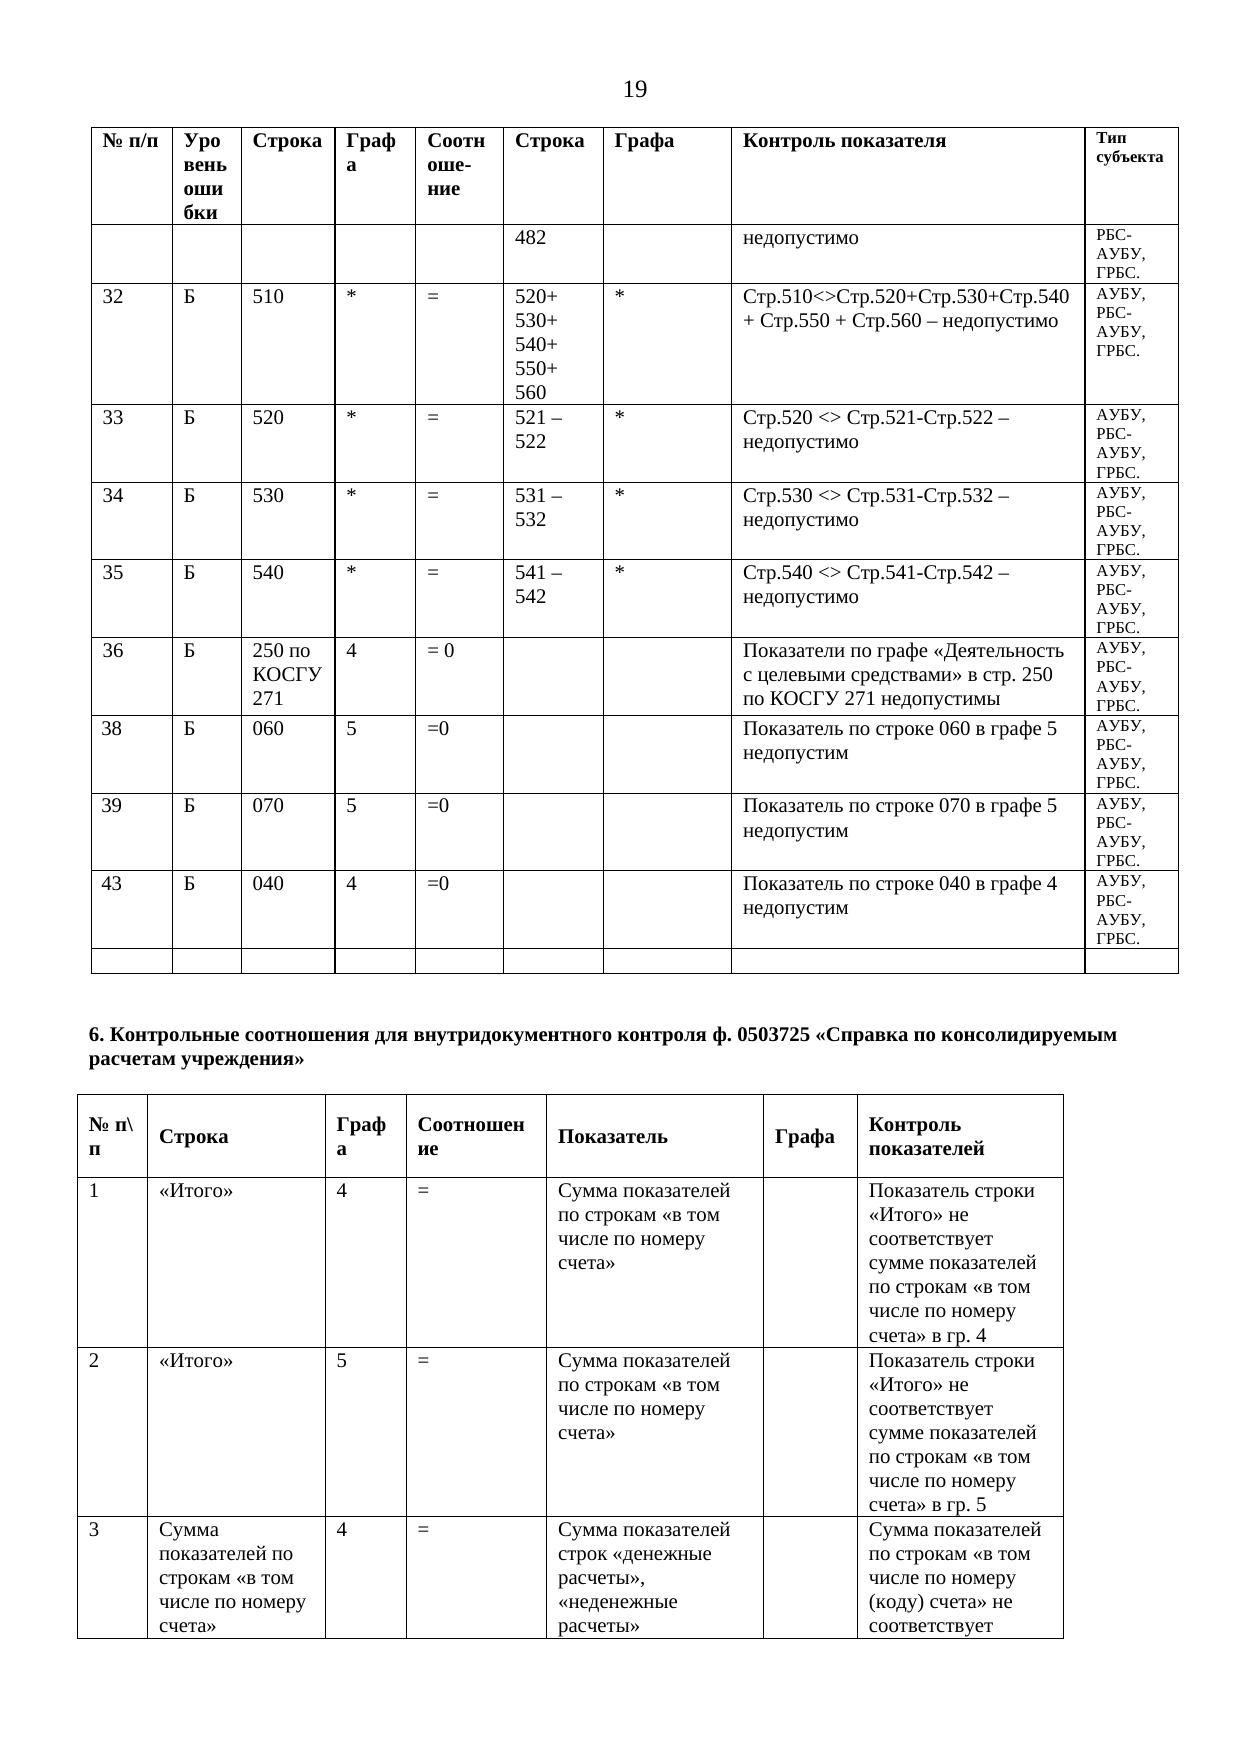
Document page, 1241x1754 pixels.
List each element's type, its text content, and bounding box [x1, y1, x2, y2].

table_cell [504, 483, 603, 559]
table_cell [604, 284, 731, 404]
table_header Соотноше-ние [416, 128, 503, 224]
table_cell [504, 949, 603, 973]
table_header Строка [242, 128, 334, 224]
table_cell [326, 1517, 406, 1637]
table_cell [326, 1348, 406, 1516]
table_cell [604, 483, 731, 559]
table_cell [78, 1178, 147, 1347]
table_header Строка [504, 128, 603, 224]
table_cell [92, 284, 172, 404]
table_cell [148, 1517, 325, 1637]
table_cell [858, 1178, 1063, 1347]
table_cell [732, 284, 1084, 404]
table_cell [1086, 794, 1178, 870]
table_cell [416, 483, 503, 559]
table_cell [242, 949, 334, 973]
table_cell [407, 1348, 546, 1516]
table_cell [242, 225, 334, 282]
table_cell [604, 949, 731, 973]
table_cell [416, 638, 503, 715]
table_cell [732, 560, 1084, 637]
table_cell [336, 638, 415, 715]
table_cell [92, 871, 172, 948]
table_header Графа [336, 128, 415, 224]
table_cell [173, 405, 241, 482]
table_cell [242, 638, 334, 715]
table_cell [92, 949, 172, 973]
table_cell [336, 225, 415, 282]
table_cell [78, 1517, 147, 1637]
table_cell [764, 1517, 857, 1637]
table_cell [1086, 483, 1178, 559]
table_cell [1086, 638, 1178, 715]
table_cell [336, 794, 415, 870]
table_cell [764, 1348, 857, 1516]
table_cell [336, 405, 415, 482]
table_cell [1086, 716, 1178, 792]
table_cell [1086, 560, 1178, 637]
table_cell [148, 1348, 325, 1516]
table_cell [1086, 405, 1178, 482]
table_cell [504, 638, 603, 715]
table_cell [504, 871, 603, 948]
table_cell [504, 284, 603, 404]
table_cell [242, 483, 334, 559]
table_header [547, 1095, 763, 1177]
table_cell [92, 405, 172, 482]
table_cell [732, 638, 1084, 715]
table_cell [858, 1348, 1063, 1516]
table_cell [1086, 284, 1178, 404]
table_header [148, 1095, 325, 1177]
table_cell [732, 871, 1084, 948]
table_header Графа [604, 128, 731, 224]
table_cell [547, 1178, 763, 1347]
table_header Тип субъекта [1086, 128, 1178, 224]
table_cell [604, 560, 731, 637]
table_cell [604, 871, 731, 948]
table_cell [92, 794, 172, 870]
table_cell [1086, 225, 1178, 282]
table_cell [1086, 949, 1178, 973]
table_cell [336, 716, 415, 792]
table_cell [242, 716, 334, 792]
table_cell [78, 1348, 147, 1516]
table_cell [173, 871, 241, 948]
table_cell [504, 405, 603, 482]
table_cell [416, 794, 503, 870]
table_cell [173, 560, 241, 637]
table_header Уровень ошибки [173, 128, 241, 224]
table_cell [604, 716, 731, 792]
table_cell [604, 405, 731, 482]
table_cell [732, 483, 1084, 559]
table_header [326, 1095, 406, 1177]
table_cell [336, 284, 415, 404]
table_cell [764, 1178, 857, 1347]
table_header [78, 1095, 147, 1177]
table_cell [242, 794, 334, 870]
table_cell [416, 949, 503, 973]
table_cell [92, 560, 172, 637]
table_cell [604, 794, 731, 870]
table_header Контроль показателя [732, 128, 1084, 224]
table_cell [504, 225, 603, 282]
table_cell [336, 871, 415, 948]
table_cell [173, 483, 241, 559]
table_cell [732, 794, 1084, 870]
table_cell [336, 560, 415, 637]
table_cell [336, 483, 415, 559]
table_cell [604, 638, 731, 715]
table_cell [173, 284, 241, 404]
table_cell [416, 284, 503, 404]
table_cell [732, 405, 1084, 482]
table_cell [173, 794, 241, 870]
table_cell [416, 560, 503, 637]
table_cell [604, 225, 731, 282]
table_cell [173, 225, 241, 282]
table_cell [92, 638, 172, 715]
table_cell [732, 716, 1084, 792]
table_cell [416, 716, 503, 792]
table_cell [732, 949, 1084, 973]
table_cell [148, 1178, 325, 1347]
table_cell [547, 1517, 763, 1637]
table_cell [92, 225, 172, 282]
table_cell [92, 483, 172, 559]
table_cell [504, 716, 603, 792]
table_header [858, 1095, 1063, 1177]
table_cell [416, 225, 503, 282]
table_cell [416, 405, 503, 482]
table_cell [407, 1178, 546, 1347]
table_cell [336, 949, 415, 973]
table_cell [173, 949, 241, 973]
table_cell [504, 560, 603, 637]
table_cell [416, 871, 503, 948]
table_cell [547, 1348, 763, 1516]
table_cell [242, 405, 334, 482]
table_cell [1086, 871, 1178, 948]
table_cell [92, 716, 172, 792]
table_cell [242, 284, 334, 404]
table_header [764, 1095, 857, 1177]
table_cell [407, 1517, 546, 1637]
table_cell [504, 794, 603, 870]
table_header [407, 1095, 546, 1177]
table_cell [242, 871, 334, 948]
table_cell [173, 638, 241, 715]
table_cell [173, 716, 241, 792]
text 6. Контрольные соотношения для внутридокументного контроля ф. 0503725 «Справка по консолидируемым расчетам учреждения» [89, 1022, 1181, 1070]
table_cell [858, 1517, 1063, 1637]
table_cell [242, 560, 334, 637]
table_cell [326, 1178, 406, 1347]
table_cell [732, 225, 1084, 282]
table_header № п/п [92, 128, 172, 224]
